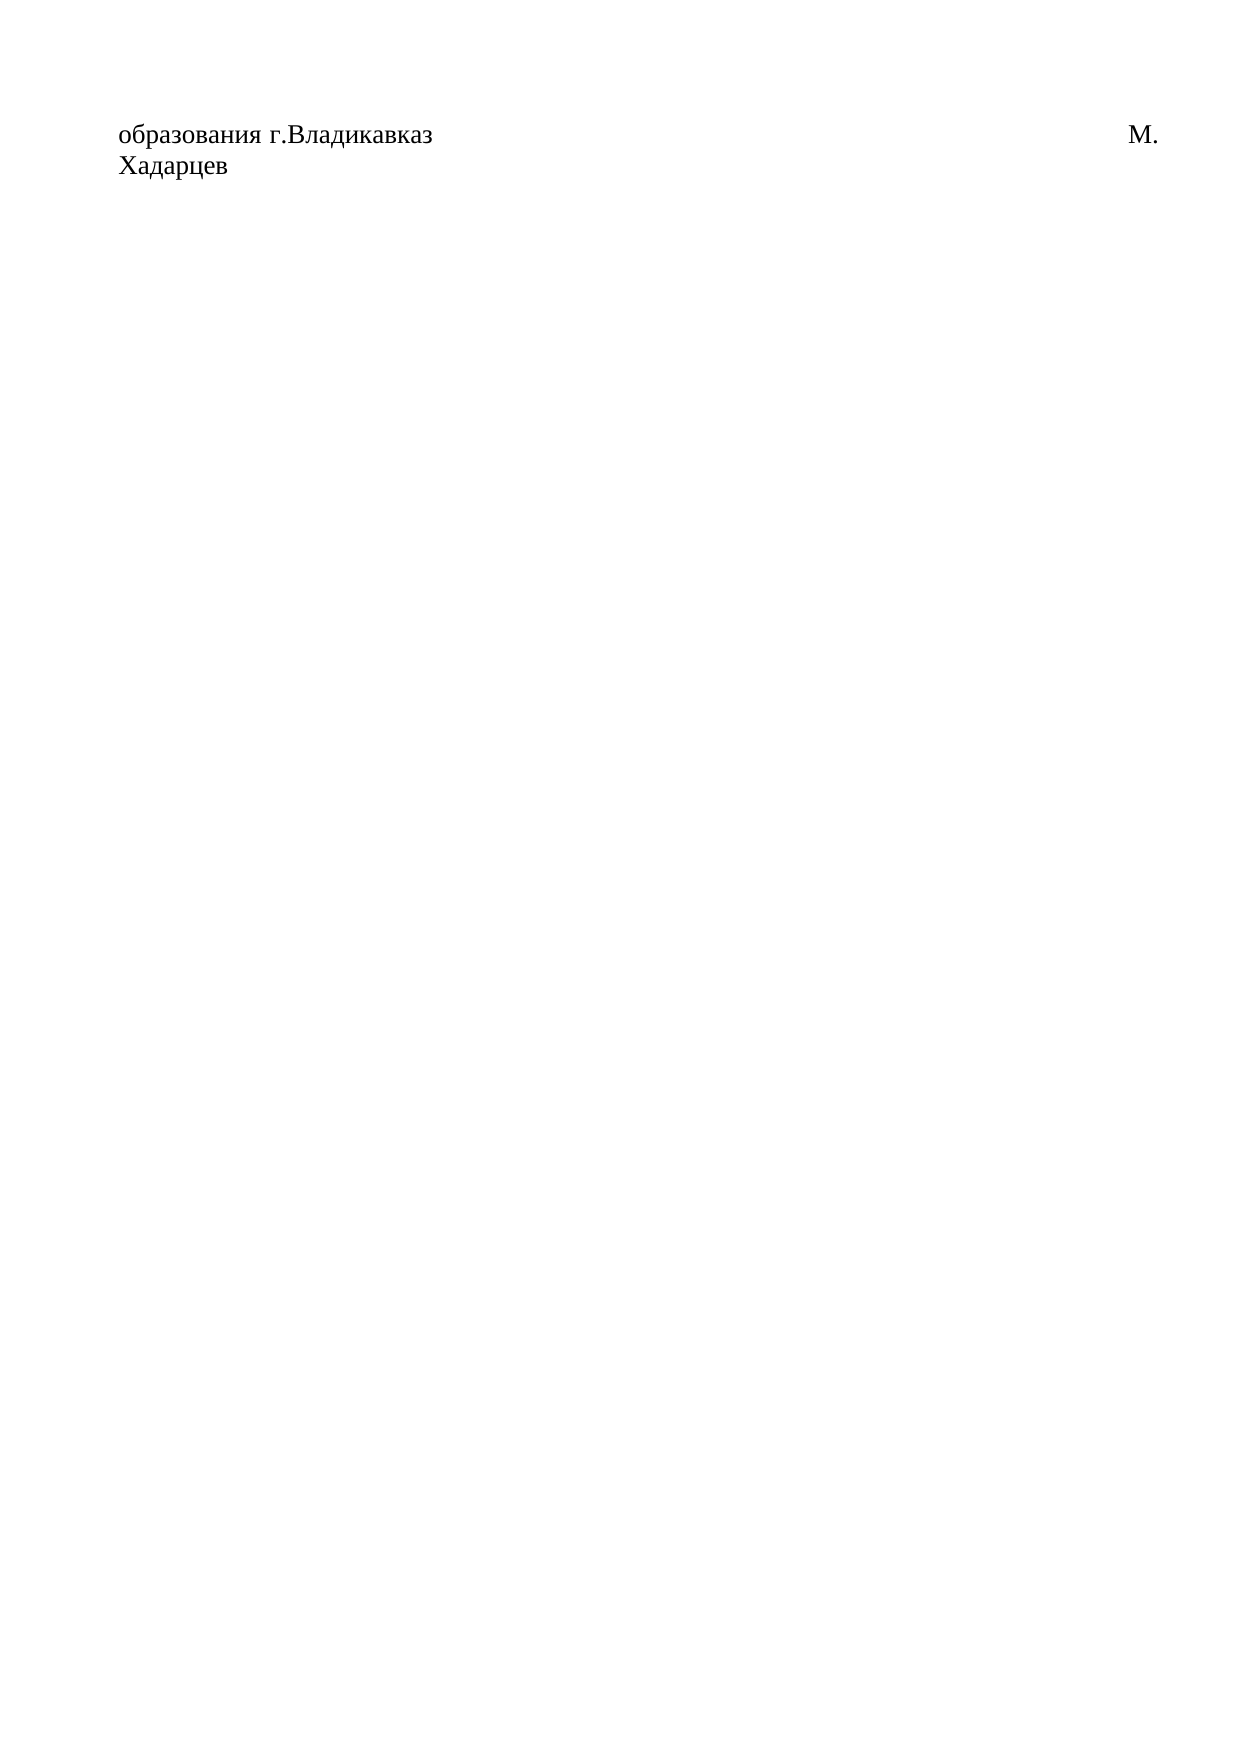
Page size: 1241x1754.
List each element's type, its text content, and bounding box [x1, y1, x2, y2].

text образования г.Владикавказ М. Хадарцев [118, 118, 1167, 180]
